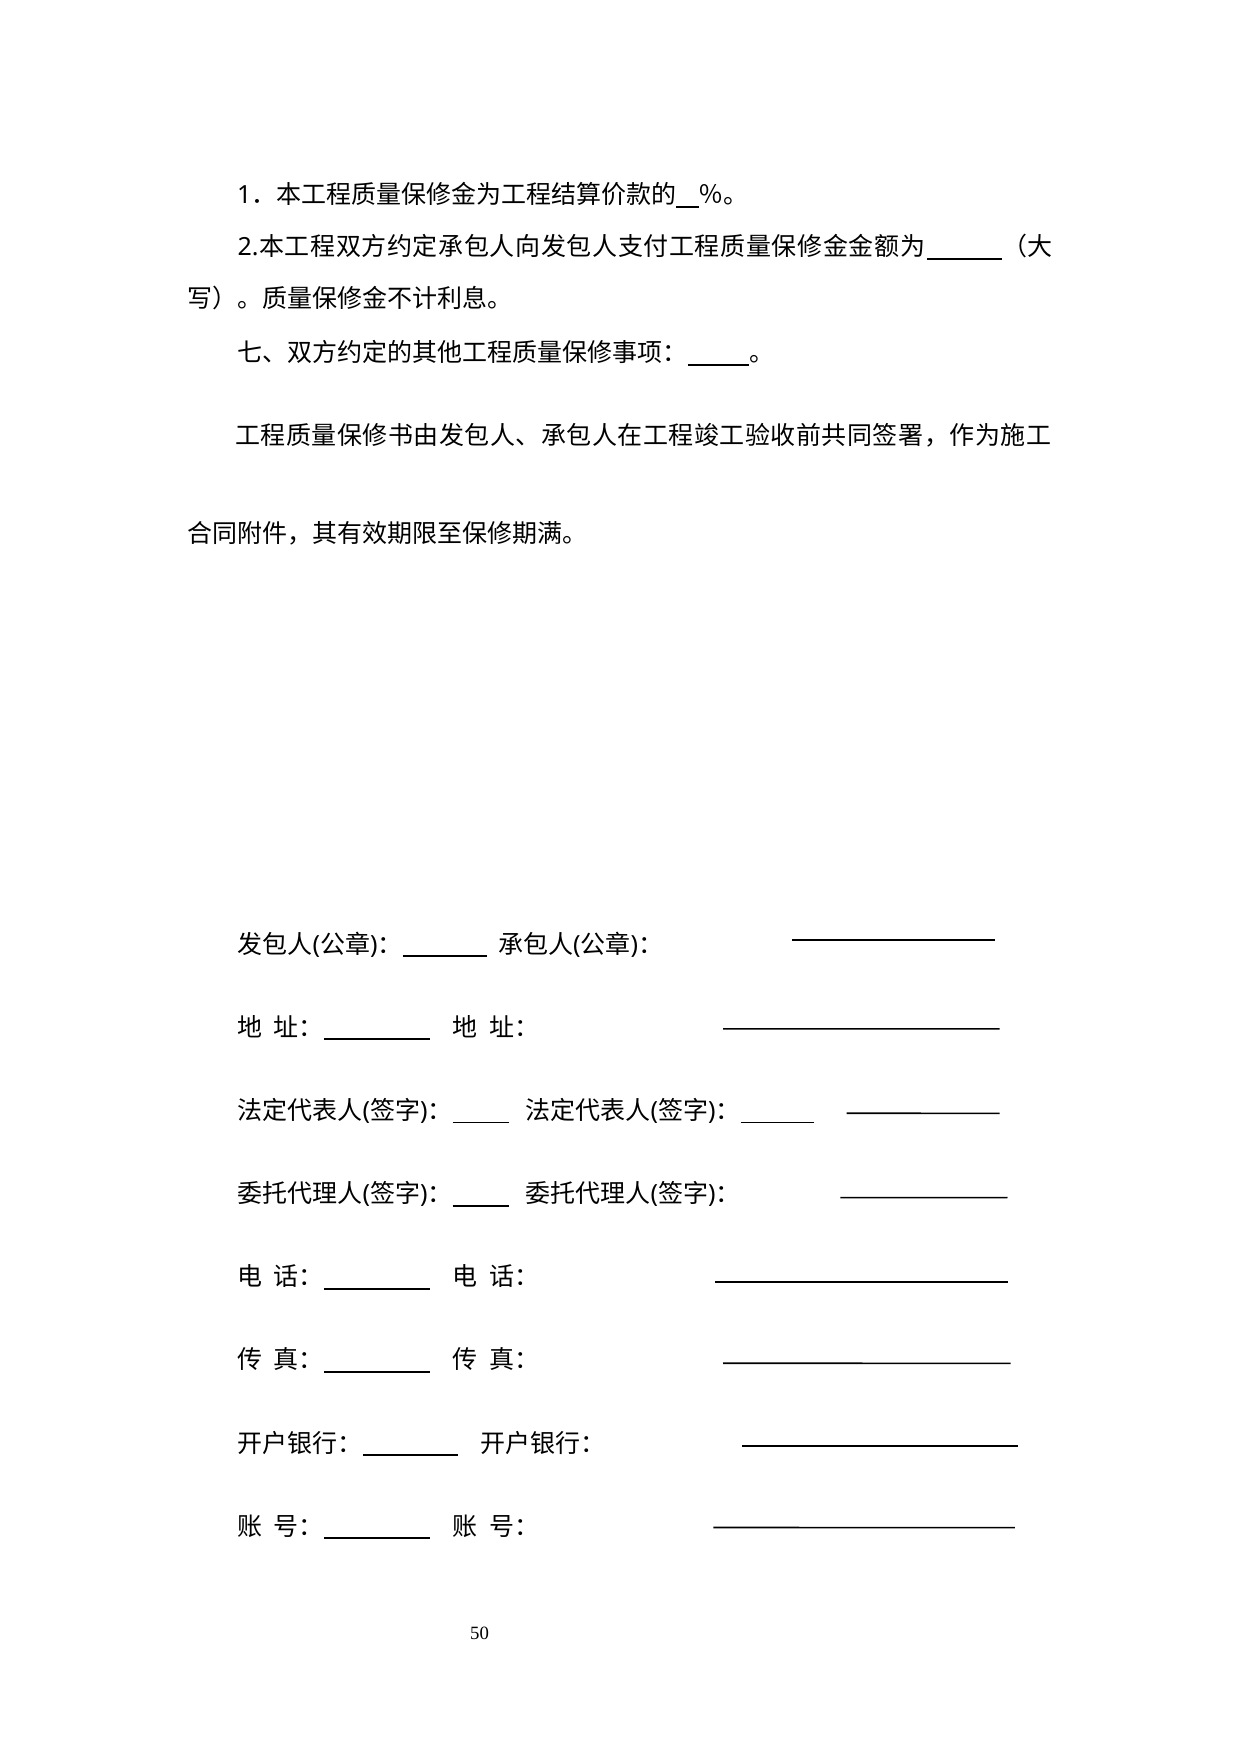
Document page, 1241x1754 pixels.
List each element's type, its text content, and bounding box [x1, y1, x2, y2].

text 传 真： 传 真： [187, 1326, 1053, 1391]
text 工程质量保修书由发包人、承包人在工程竣工验收前共同签署，作为施工合同附件，其有效期限至保修期满。 [187, 401, 1053, 564]
text 电 话： 电 话： [187, 1242, 1053, 1307]
text 法定代表人(签字)： 法定代表人(签字)： [187, 1076, 1053, 1141]
text 账 号： 账 号： [187, 1492, 1053, 1557]
text 发包人(公章)： 承包人(公章)： [187, 910, 1053, 975]
text 七、双方约定的其他工程质量保修事项： 。 [187, 318, 1053, 383]
text 2.本工程双方约定承包人向发包人支付工程质量保修金金额为 （大写）。质量保修金不计利息。 [187, 214, 1053, 318]
text 开户银行： 开户银行： [187, 1409, 1053, 1474]
text 委托代理人(签字)： 委托代理人(签字)： [187, 1159, 1053, 1224]
text 地 址： 地 址： [187, 993, 1053, 1058]
text 1．本工程质量保修金为工程结算价款的 ％。 [237, 162, 1053, 214]
